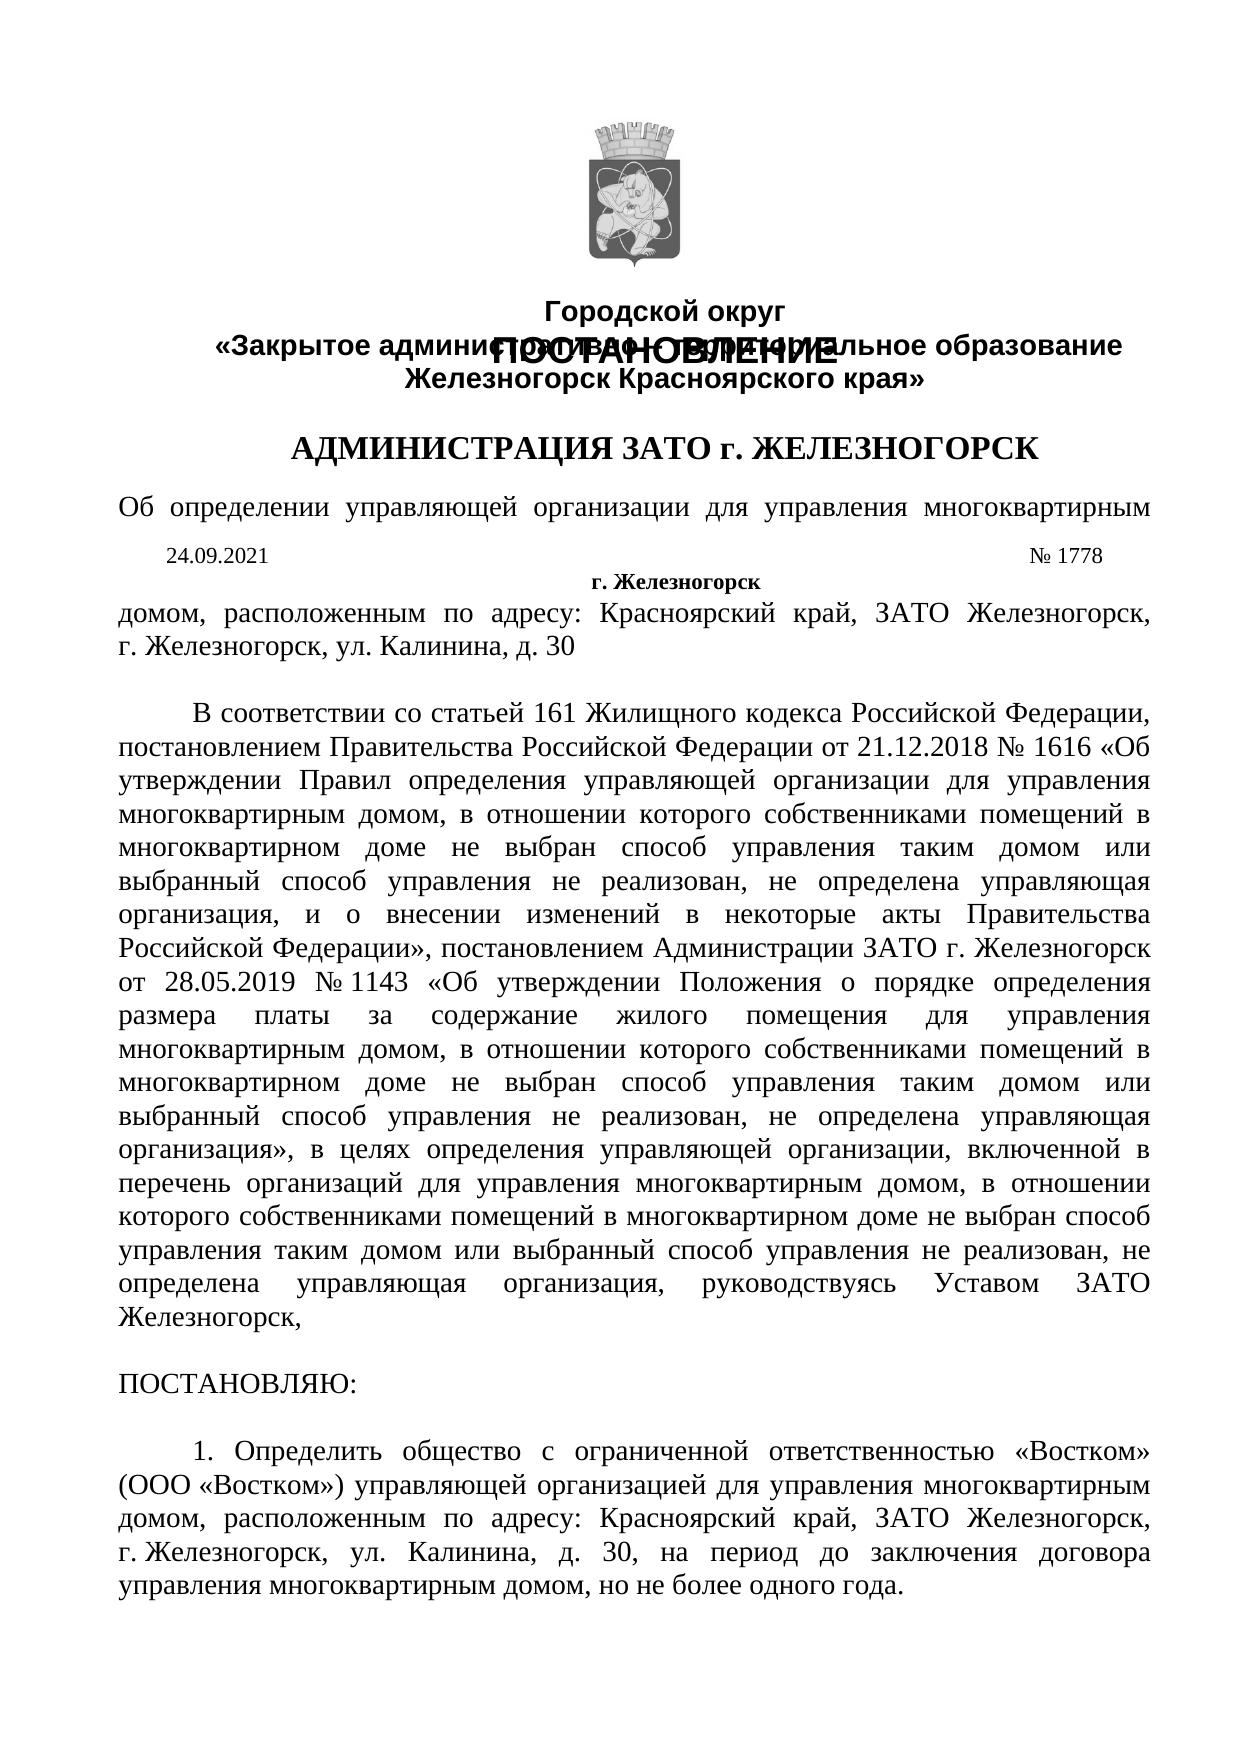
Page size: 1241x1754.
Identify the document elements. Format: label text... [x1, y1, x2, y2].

title ПОСТАНОВЛЯЮ: [118, 1366, 1152, 1400]
text «Закрытое административно – территориальное образование Железногорск Красноярского края» [149, 371, 1180, 395]
subtitle АДМИНИСТРАЦИЯ ЗАТО г. ЖЕЛЕЗНОГОРСК [149, 428, 1180, 467]
text ПОСТАНОВЛЕНИЕ [149, 328, 1180, 371]
text 24.09.2021 № 1778 [166, 542, 1186, 568]
text Городской округ [149, 294, 1180, 328]
text В соответствии со статьей 161 Жилищного кодекса Российской Федерации, постановлением Правительства Российской Федерации от 21.12.2018 № 1616 «Об утверждении Правил определения управляющей организации для управления многоквартирным домом, в отношении которого собственниками помещений в многоквартирном доме не выбран способ управления таким домом или выбранный способ управления не реализован, не определена управляющая организация, и о внесении изменений в некоторые акты Правительства Российской Федерации», постановлением Администрации ЗАТО г. Железногорск от 28.05.2019 № 1143 «Об утверждении Положения о порядке определения размера платы за содержание жилого помещения для управления многоквартирным домом, в отношении которого собственниками помещений в многоквартирном доме не выбран способ управления таким домом или выбранный способ управления не реализован, не определена управляющая организация», в целях определения управляющей организации, включенной в перечень организаций для управления многоквартирным домом, в отношении которого собственниками помещений в многоквартирном доме не выбран способ управления таким домом или выбранный способ управления не реализован, не определена управляющая организация, руководствуясь Уставом ЗАТО Железногорск, [118, 695, 1152, 1333]
title 1. Определить общество с ограниченной ответственностью «Востком» (ООО «Востком») управляющей организацией для управления многоквартирным домом, расположенным по адресу: Красноярский край, ЗАТО Железногорск, г. Железногорск, ул. Калинина, д. 30, на период до заключения договора управления многоквартирным домом, но не более одного года. [118, 1433, 1152, 1601]
text г. Железногорск [166, 568, 1186, 595]
title Об определении управляющей организации для управления многоквартирным домом, расположенным по адресу: Красноярский край, ЗАТО Железногорск, г. Железногорск, ул. Калинина, д. 30 [118, 380, 1152, 662]
